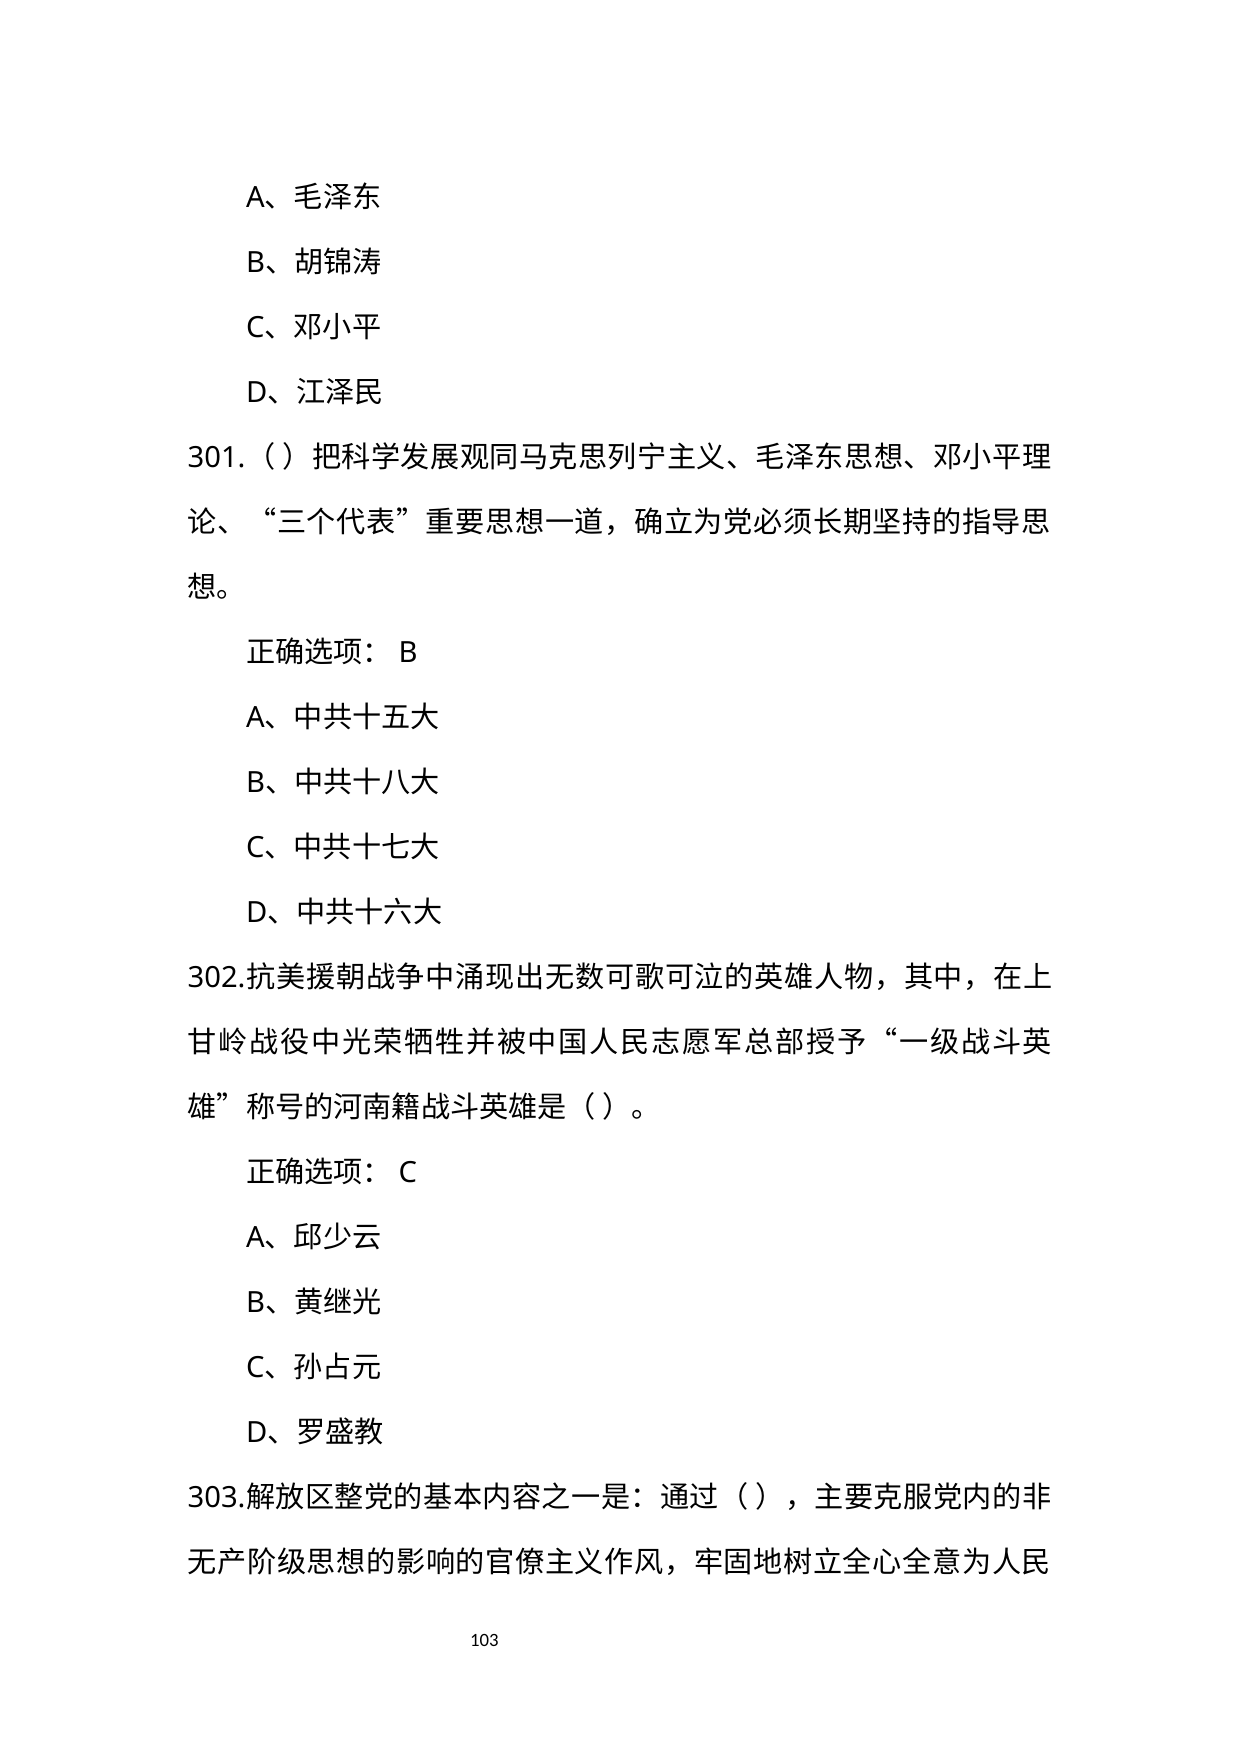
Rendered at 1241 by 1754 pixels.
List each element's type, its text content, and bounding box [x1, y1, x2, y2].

list 正确选项： C [187, 1137, 1053, 1202]
list 正确选项： B [187, 617, 1053, 682]
list A、中共十五大 [187, 682, 1053, 747]
list D、中共十六大 [187, 877, 1053, 942]
list C、邓小平 [187, 292, 1053, 357]
list B、胡锦涛 [187, 227, 1053, 292]
list B、黄继光 [187, 1267, 1053, 1332]
list D、江泽民 [187, 357, 1053, 422]
list B、中共十八大 [187, 747, 1053, 812]
list C、中共十七大 [187, 812, 1053, 877]
list D、罗盛教 [187, 1397, 1053, 1462]
list 302.抗美援朝战争中涌现出无数可歌可泣的英雄人物，其中，在上甘岭战役中光荣牺牲并被中国人民志愿军总部授予“一级战斗英雄”称号的河南籍战斗英雄是（ ）。 [187, 942, 1053, 1137]
list A、邱少云 [187, 1202, 1053, 1267]
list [187, 1462, 1053, 1592]
list 301.（ ）把科学发展观同马克思列宁主义、毛泽东思想、邓小平理论、“三个代表”重要思想一道，确立为党必须长期坚持的指导思想。 [187, 422, 1053, 617]
list A、毛泽东 [187, 162, 1053, 227]
list C、孙占元 [187, 1332, 1053, 1397]
